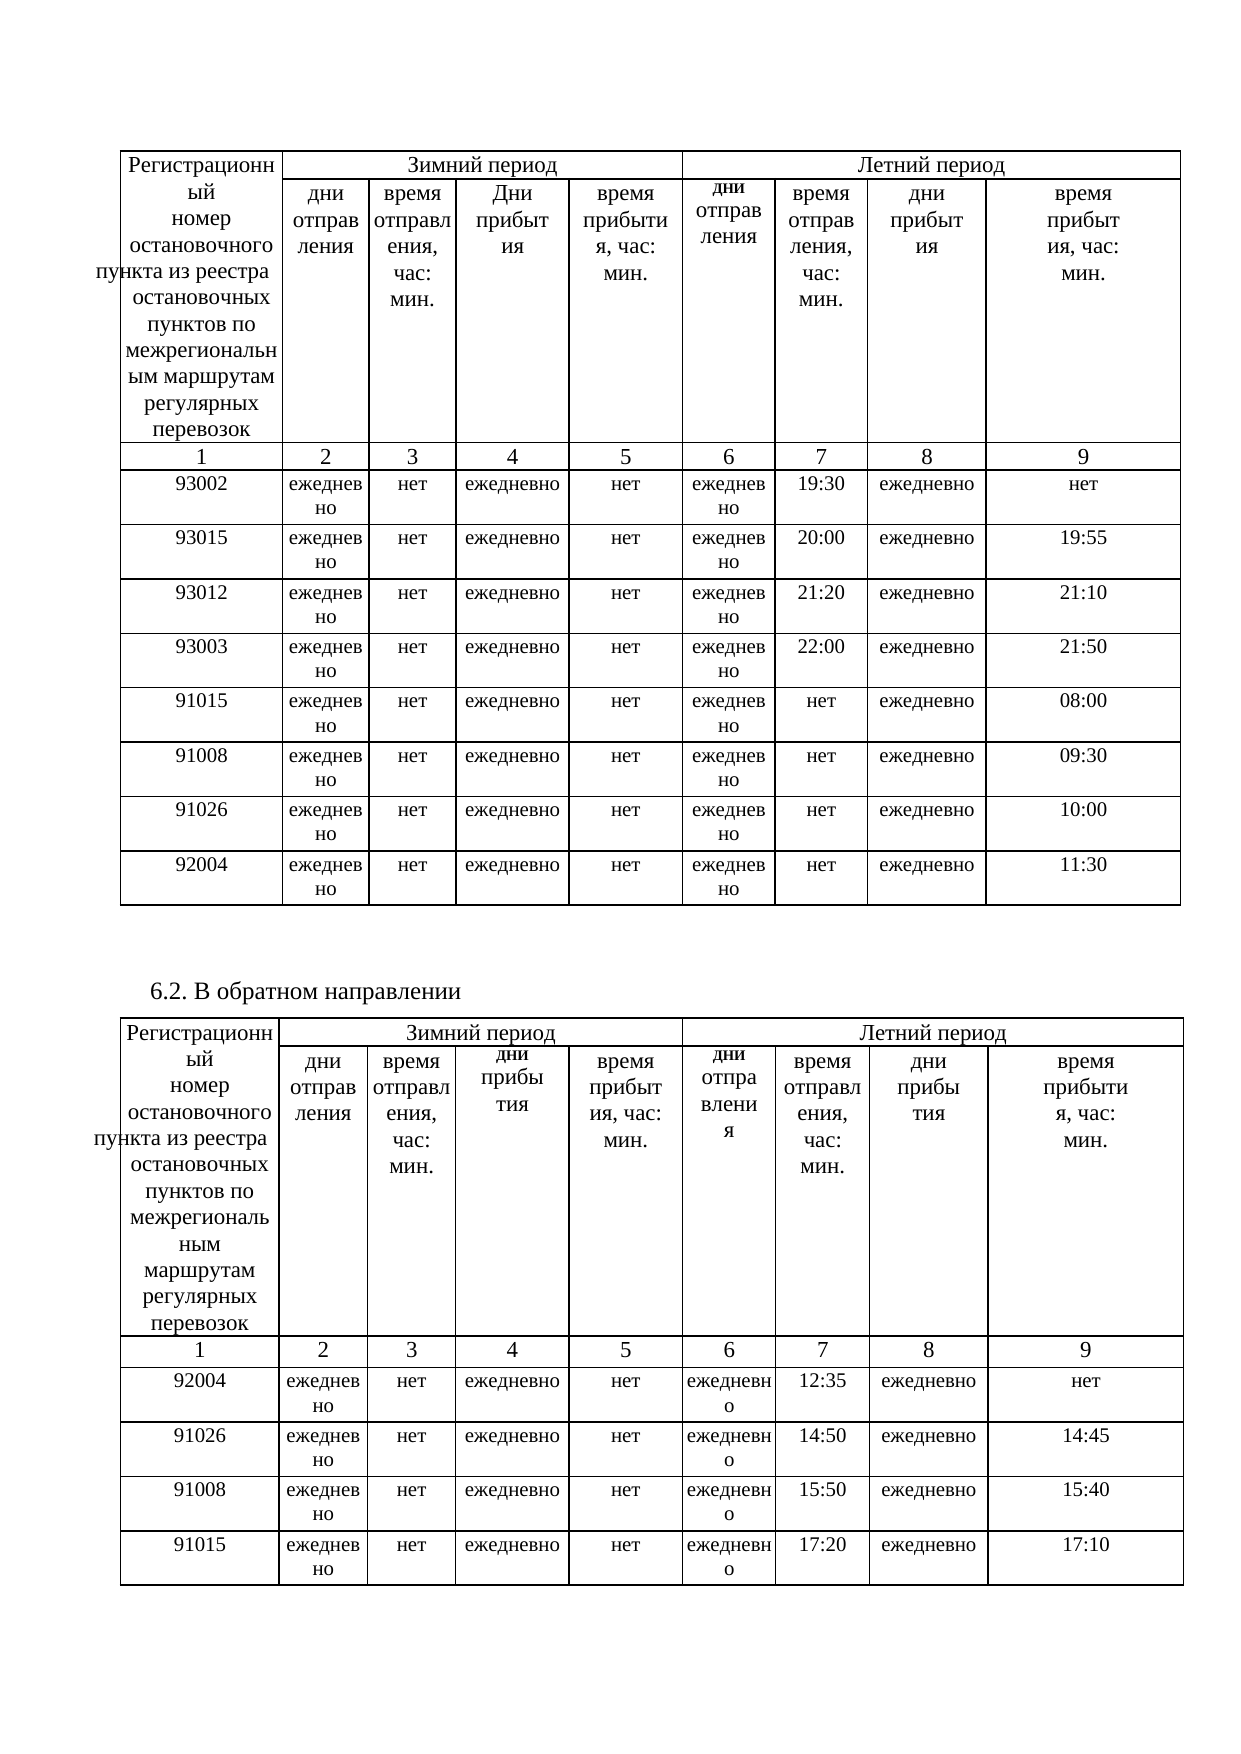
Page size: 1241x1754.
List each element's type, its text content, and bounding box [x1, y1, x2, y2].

table_cell ежедневно [283, 471, 368, 524]
table_cell ежедневно [683, 743, 774, 796]
table_cell нет [570, 852, 682, 904]
table_cell ежедневно [870, 1532, 987, 1584]
table_cell 21:20 [776, 580, 867, 632]
table_cell дни прибыт ия [868, 180, 985, 441]
table_cell ежедневно [870, 1423, 987, 1476]
table_cell время отправл ения, час: мин. [776, 1047, 869, 1335]
table_cell Дни прибыт ия [457, 180, 568, 441]
table_cell ежедневно [683, 471, 774, 524]
table_cell ежедневно [457, 471, 568, 524]
table_cell ежедневно [868, 688, 985, 741]
table_cell нет [776, 743, 867, 796]
table_cell дни прибы тия [870, 1047, 987, 1335]
table_cell ежедневно [280, 1368, 367, 1421]
table_cell нет [570, 1368, 682, 1421]
table_cell ежедневно [683, 1423, 775, 1476]
table_cell время прибыти я, час: мин. [989, 1047, 1183, 1335]
table_cell ежедневно [683, 797, 774, 850]
table_cell 93015 [121, 525, 282, 578]
table_cell ежедневно [283, 525, 368, 578]
table_cell 08:00 [987, 688, 1180, 741]
table_header Летний период [683, 1019, 1183, 1045]
table_cell ежедневно [456, 1368, 568, 1421]
table_cell нет [368, 1532, 455, 1584]
table_cell нет [370, 688, 455, 741]
table_cell 09:30 [987, 743, 1180, 796]
table_cell 15:50 [776, 1477, 869, 1530]
table_cell ежедневно [457, 743, 568, 796]
table_cell 1 [121, 1337, 278, 1367]
table_cell 8 [870, 1337, 987, 1367]
table_cell ежедневно [457, 797, 568, 850]
table_cell 6 [683, 1337, 775, 1367]
table_cell ДНИ отправ ления [683, 180, 774, 441]
table_cell 19:55 [987, 525, 1180, 578]
table_cell время прибыт ия, час: мин. [987, 180, 1180, 441]
table_cell ежедневно [868, 471, 985, 524]
table_cell 2 [283, 443, 368, 469]
table_cell 4 [456, 1337, 568, 1367]
table_cell 93012 [121, 580, 282, 632]
table_cell нет [370, 634, 455, 687]
table_header Летний период [683, 152, 1180, 178]
table_cell ДНИ прибы тия [456, 1047, 568, 1335]
table_cell ежедневно [683, 852, 774, 904]
table_cell ДНИ отпра влени я [683, 1047, 775, 1335]
table_cell 91008 [121, 743, 282, 796]
table_header Зимний период [283, 152, 682, 178]
table_cell дни отправ ления [283, 180, 368, 441]
table_cell нет [570, 580, 682, 632]
table_cell нет [570, 797, 682, 850]
table_cell нет [368, 1423, 455, 1476]
table_cell время прибыти я, час: мин. [570, 180, 682, 441]
table_cell ежедневно [280, 1423, 367, 1476]
table_cell нет [370, 525, 455, 578]
table_cell нет [570, 743, 682, 796]
table_cell ежедневно [280, 1532, 367, 1584]
table_cell ежедневно [683, 1368, 775, 1421]
table_cell ежедневно [457, 580, 568, 632]
table_cell ежедневно [457, 634, 568, 687]
table_cell время отправл ения, час: мин. [368, 1047, 455, 1335]
table_cell 2 [280, 1337, 367, 1367]
table_cell нет [570, 688, 682, 741]
table_cell нет [776, 852, 867, 904]
table_cell 91015 [121, 1532, 278, 1584]
table_header Зимний период [280, 1019, 682, 1045]
table_cell 11:30 [987, 852, 1180, 904]
table_cell 91015 [121, 688, 282, 741]
table_cell ежедневно [870, 1368, 987, 1421]
table_cell ежедневно [283, 743, 368, 796]
table_cell нет [989, 1368, 1183, 1421]
table_cell время отправ ления, час: мин. [776, 180, 867, 441]
table_cell нет [776, 797, 867, 850]
table_cell нет [570, 471, 682, 524]
table_cell время отправл ения, час: мин. [370, 180, 455, 441]
table_cell 91008 [121, 1477, 278, 1530]
table_cell ежедневно [283, 688, 368, 741]
table_cell 6 [683, 443, 774, 469]
table_cell ежедневно [456, 1423, 568, 1476]
table_header Регистрационный номер остановочного пункта из реестра остановочных пунктов по межрегиональным маршрутам регулярных перевозок [121, 1019, 278, 1335]
table_cell ежедневно [283, 852, 368, 904]
table_cell 21:50 [987, 634, 1180, 687]
table_cell 93002 [121, 471, 282, 524]
table_cell 14:50 [776, 1423, 869, 1476]
table_cell нет [370, 852, 455, 904]
table_cell ежедневно [683, 580, 774, 632]
table_cell 1 [121, 443, 282, 469]
table_cell 9 [987, 443, 1180, 469]
table_cell 5 [570, 1337, 682, 1367]
table_cell 21:10 [987, 580, 1180, 632]
table_cell нет [570, 634, 682, 687]
table_header Регистрационный номер остановочного пункта из реестра остановочных пунктов по межрегиональным маршрутам регулярных перевозок [121, 152, 282, 441]
table_cell ежедневно [283, 797, 368, 850]
table_cell 92004 [121, 1368, 278, 1421]
table_cell 17:20 [776, 1532, 869, 1584]
table_cell ежедневно [456, 1532, 568, 1584]
table_cell 5 [570, 443, 682, 469]
table_cell 3 [370, 443, 455, 469]
table_cell 14:45 [989, 1423, 1183, 1476]
table_cell нет [370, 471, 455, 524]
table_cell 9 [989, 1337, 1183, 1367]
table_cell 7 [776, 1337, 869, 1367]
table_cell ежедневно [868, 525, 985, 578]
table_cell 8 [868, 443, 985, 469]
table_cell ежедневно [683, 688, 774, 741]
table_cell ежедневно [870, 1477, 987, 1530]
table_cell ежедневно [683, 1477, 775, 1530]
table_cell нет [570, 1423, 682, 1476]
table_cell нет [368, 1368, 455, 1421]
table_cell ежедневно [683, 634, 774, 687]
table_cell время прибыт ия, час: мин. [570, 1047, 682, 1335]
table_cell ежедневно [683, 1532, 775, 1584]
text 6.2. В обратном направлении [150, 976, 1090, 1005]
table_cell ежедневно [457, 525, 568, 578]
table_cell дни отправ ления [280, 1047, 367, 1335]
table_cell 19:30 [776, 471, 867, 524]
table_cell ежедневно [457, 688, 568, 741]
table_cell нет [987, 471, 1180, 524]
table_cell нет [776, 688, 867, 741]
table_cell нет [370, 580, 455, 632]
table_cell ежедневно [868, 852, 985, 904]
table_cell ежедневно [283, 580, 368, 632]
table_cell 91026 [121, 797, 282, 850]
table_cell ежедневно [457, 852, 568, 904]
table_cell ежедневно [283, 634, 368, 687]
table_cell 92004 [121, 852, 282, 904]
table_cell 17:10 [989, 1532, 1183, 1584]
table_cell 20:00 [776, 525, 867, 578]
table_cell нет [570, 525, 682, 578]
table_cell ежедневно [868, 634, 985, 687]
table_cell нет [570, 1477, 682, 1530]
table_cell 93003 [121, 634, 282, 687]
table_cell 15:40 [989, 1477, 1183, 1530]
table_cell ежедневно [683, 525, 774, 578]
table_cell 91026 [121, 1423, 278, 1476]
table_cell ежедневно [280, 1477, 367, 1530]
table_cell нет [368, 1477, 455, 1530]
table_cell 7 [776, 443, 867, 469]
table_cell 12:35 [776, 1368, 869, 1421]
table_cell 4 [457, 443, 568, 469]
table_cell 3 [368, 1337, 455, 1367]
table_cell ежедневно [868, 743, 985, 796]
table_cell нет [570, 1532, 682, 1584]
table_cell ежедневно [868, 797, 985, 850]
table_cell 10:00 [987, 797, 1180, 850]
table_cell ежедневно [456, 1477, 568, 1530]
table_cell ежедневно [868, 580, 985, 632]
table_cell нет [370, 797, 455, 850]
table_cell 22:00 [776, 634, 867, 687]
table_cell нет [370, 743, 455, 796]
